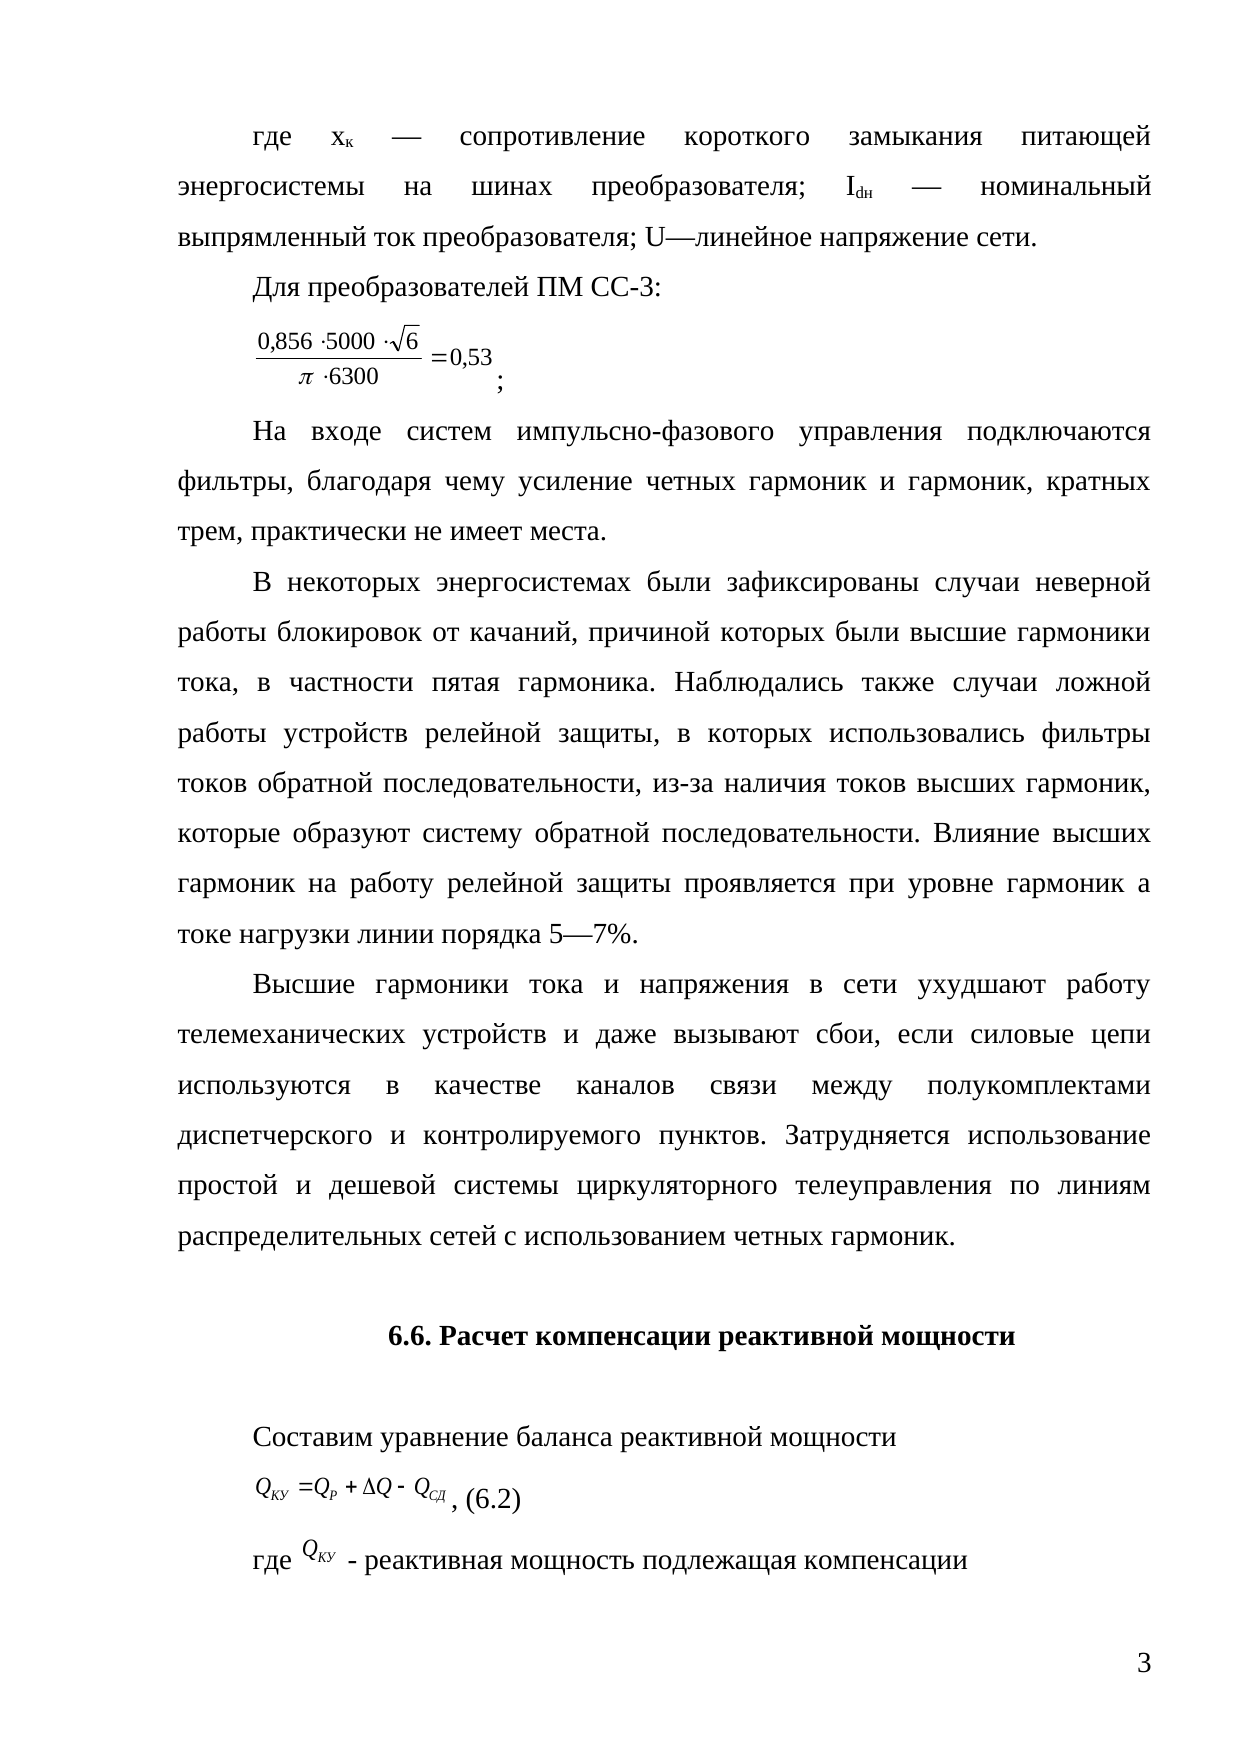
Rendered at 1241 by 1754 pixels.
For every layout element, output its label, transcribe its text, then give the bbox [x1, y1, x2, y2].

text где - реактивная мощность подлежащая компенсации [177, 1532, 1152, 1575]
text Для преобразователей ПМ СС-3: [177, 269, 1152, 303]
text , (6.2) [177, 1469, 1152, 1515]
subtitle 6.6. Расчет компенсации реактивной мощности [177, 1318, 1152, 1352]
text Составим уравнение баланса реактивной мощности [177, 1419, 1152, 1453]
text В некоторых энергосистемах были зафиксированы случаи неверной работы блокировок от качаний, причиной которых были высшие гармоники тока, в частности пятая гармоника. Наблюдались также случаи ложной работы устройств релейной защиты, в которых использовались фильтры токов обратной последовательности, из-за наличия токов высших гармоник, которые образуют систему обратной последовательности. Влияние высших гармоник на работу релейной защиты проявляется при уровне гармоник а токе нагрузки линии порядка 5—7%. [177, 564, 1152, 949]
text Высшие гармоники тока и напряжения в сети ухудшают работу телемеханических устройств и даже вызывают сбои, если силовые цепи используются в качестве каналов связи между полукомплектами диспетчерского и контролируемого пунктов. Затрудняется использование простой и дешевой системы циркуляторного телеуправления по линиям распределительных сетей с использованием четных гармоник. [177, 966, 1152, 1251]
text На входе систем импульсно-фазового управления подключаются фильтры, благодаря чему усиление четных гармоник и гармоник, кратных трем, практически не имеет места. [177, 413, 1152, 547]
text где xк — сопротивление короткого замыкания питающей энергосистемы на шинах преобразователя; Idн — номинальный выпрямленный ток преобразователя; U—линейное напряжение сети. [177, 118, 1152, 252]
text ; [177, 319, 1152, 396]
